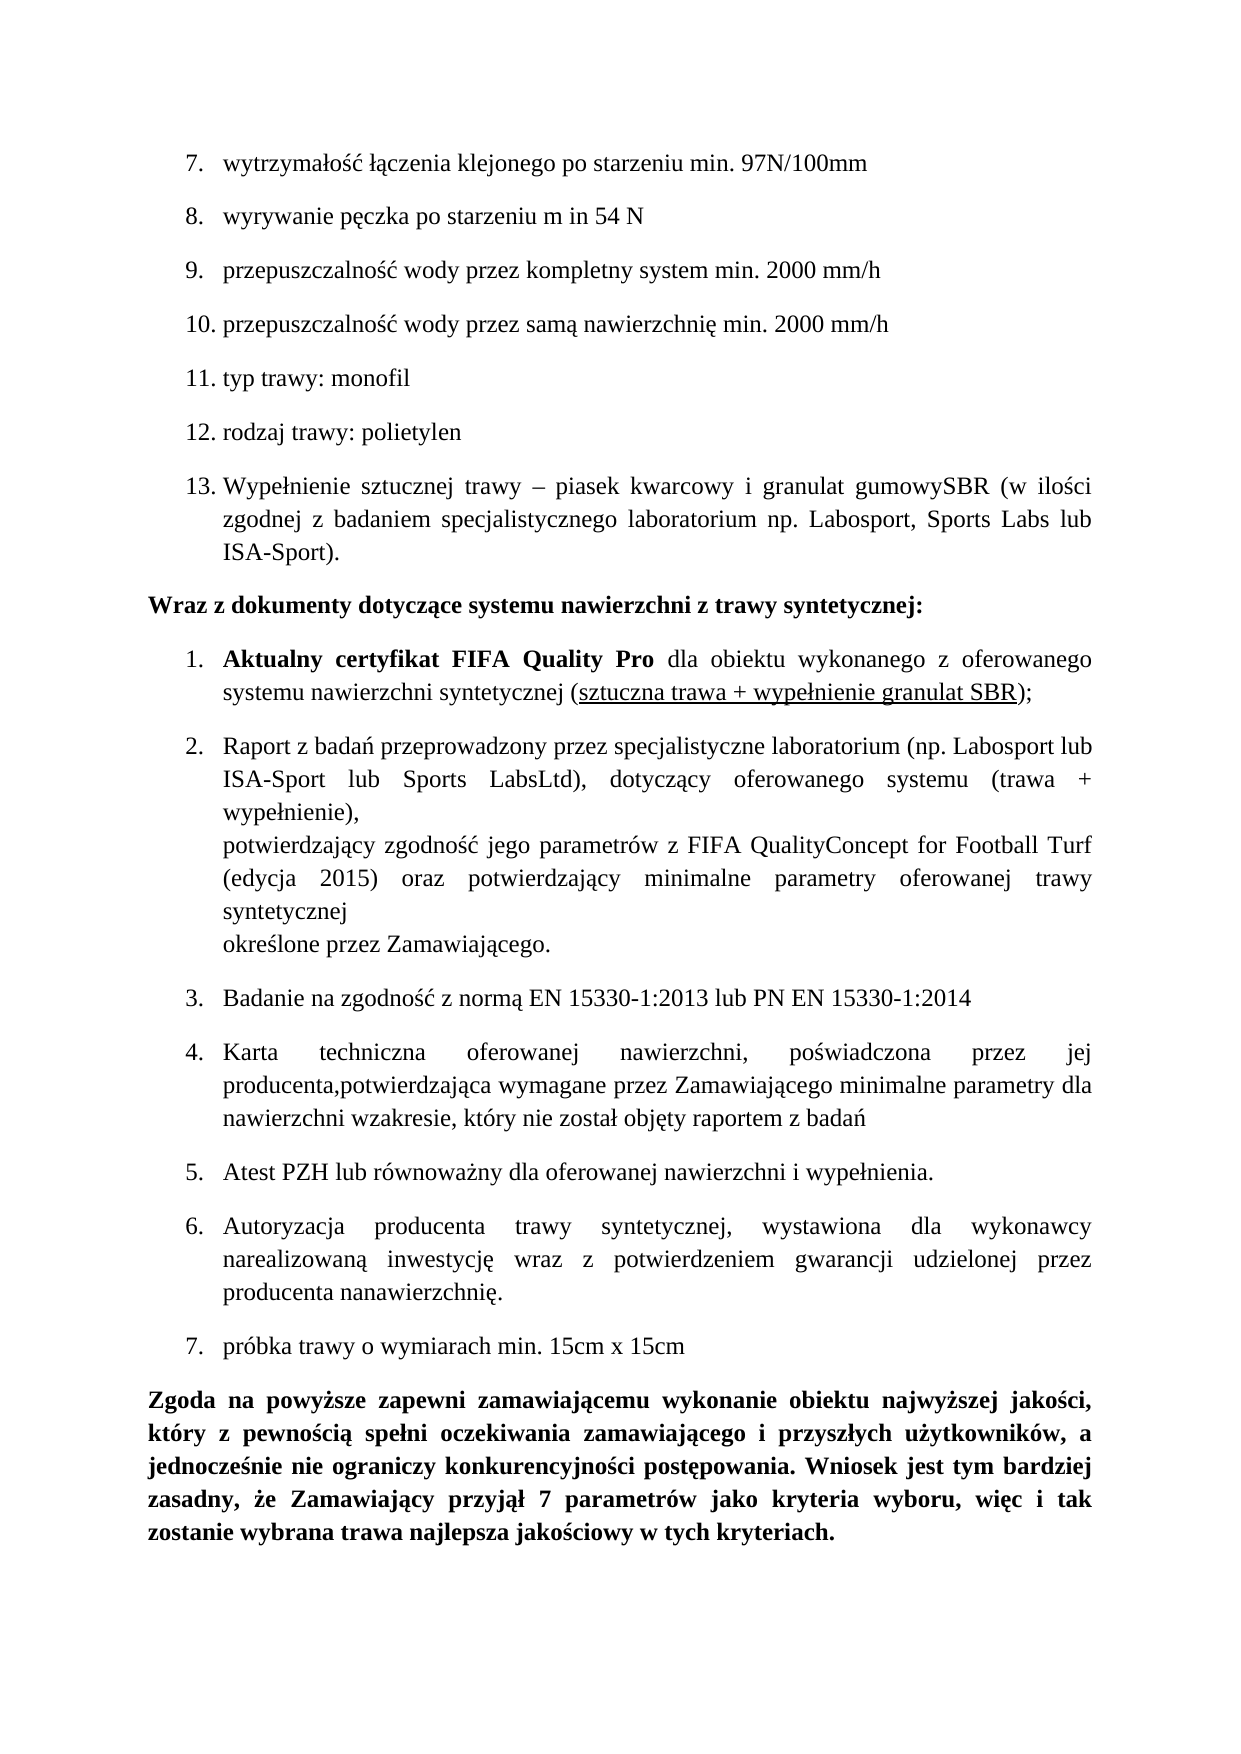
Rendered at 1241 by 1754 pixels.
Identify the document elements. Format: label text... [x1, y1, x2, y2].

list przepuszczalność wody przez kompletny system min. 2000 mm/h [185, 255, 1093, 284]
list Badanie na zgodność z normą EN 15330-1:2013 lub PN EN 15330-1:2014 [185, 983, 1093, 1012]
list próbka trawy o wymiarach min. 15cm x 15cm [185, 1331, 1093, 1359]
text Wraz z dokumenty dotyczące systemu nawierzchni z trawy syntetycznej: [148, 591, 1093, 619]
list Aktualny certyfikat FIFA Quality Pro dla obiektu wykonanego z oferowanego systemu nawierzchni syntetycznej (sztuczna trawa + wypełnienie granulat SBR); [185, 644, 1093, 706]
list typ trawy: monofil [185, 363, 1093, 392]
list wyrywanie pęczka po starzeniu m in 54 N [185, 201, 1093, 230]
list Autoryzacja producenta trawy syntetycznej, wystawiona dla wykonawcy narealizowaną inwestycję wraz z potwierdzeniem gwarancji udzielonej przez producenta nanawierzchnię. [185, 1211, 1093, 1306]
list rodzaj trawy: polietylen [185, 417, 1093, 446]
list Karta techniczna oferowanej nawierzchni, poświadczona przez jej producenta,potwierdzająca wymagane przez Zamawiającego minimalne parametry dla nawierzchni wzakresie, który nie został objęty raportem z badań [185, 1037, 1093, 1132]
list przepuszczalność wody przez samą nawierzchnię min. 2000 mm/h [185, 309, 1093, 338]
list Raport z badań przeprowadzony przez specjalistyczne laboratorium (np. Labosport lub ISA-Sport lub Sports LabsLtd), dotyczący oferowanego systemu (trawa + wypełnienie), potwierdzający zgodność jego parametrów z FIFA QualityConcept for Football Turf (edycja 2015) oraz potwierdzający minimalne parametry oferowanej trawy syntetycznej określone przez Zamawiającego. [185, 731, 1093, 958]
text Zgoda na powyższe zapewni zamawiającemu wykonanie obiektu najwyższej jakości, który z pewnością spełni oczekiwania zamawiającego i przyszłych użytkowników, a jednocześnie nie ograniczy konkurencyjności postępowania. Wniosek jest tym bardziej zasadny, że Zamawiający przyjął 7 parametrów jako kryteria wyboru, więc i tak zostanie wybrana trawa najlepsza jakościowy w tych kryteriach. [148, 1385, 1093, 1546]
list Atest PZH lub równoważny dla oferowanej nawierzchni i wypełnienia. [185, 1157, 1093, 1186]
list Wypełnienie sztucznej trawy – piasek kwarcowy i granulat gumowySBR (w ilości zgodnej z badaniem specjalistycznego laboratorium np. Labosport, Sports Labs lub ISA-Sport). [185, 471, 1093, 566]
list wytrzymałość łączenia klejonego po starzeniu min. 97N/100mm [185, 148, 1093, 176]
